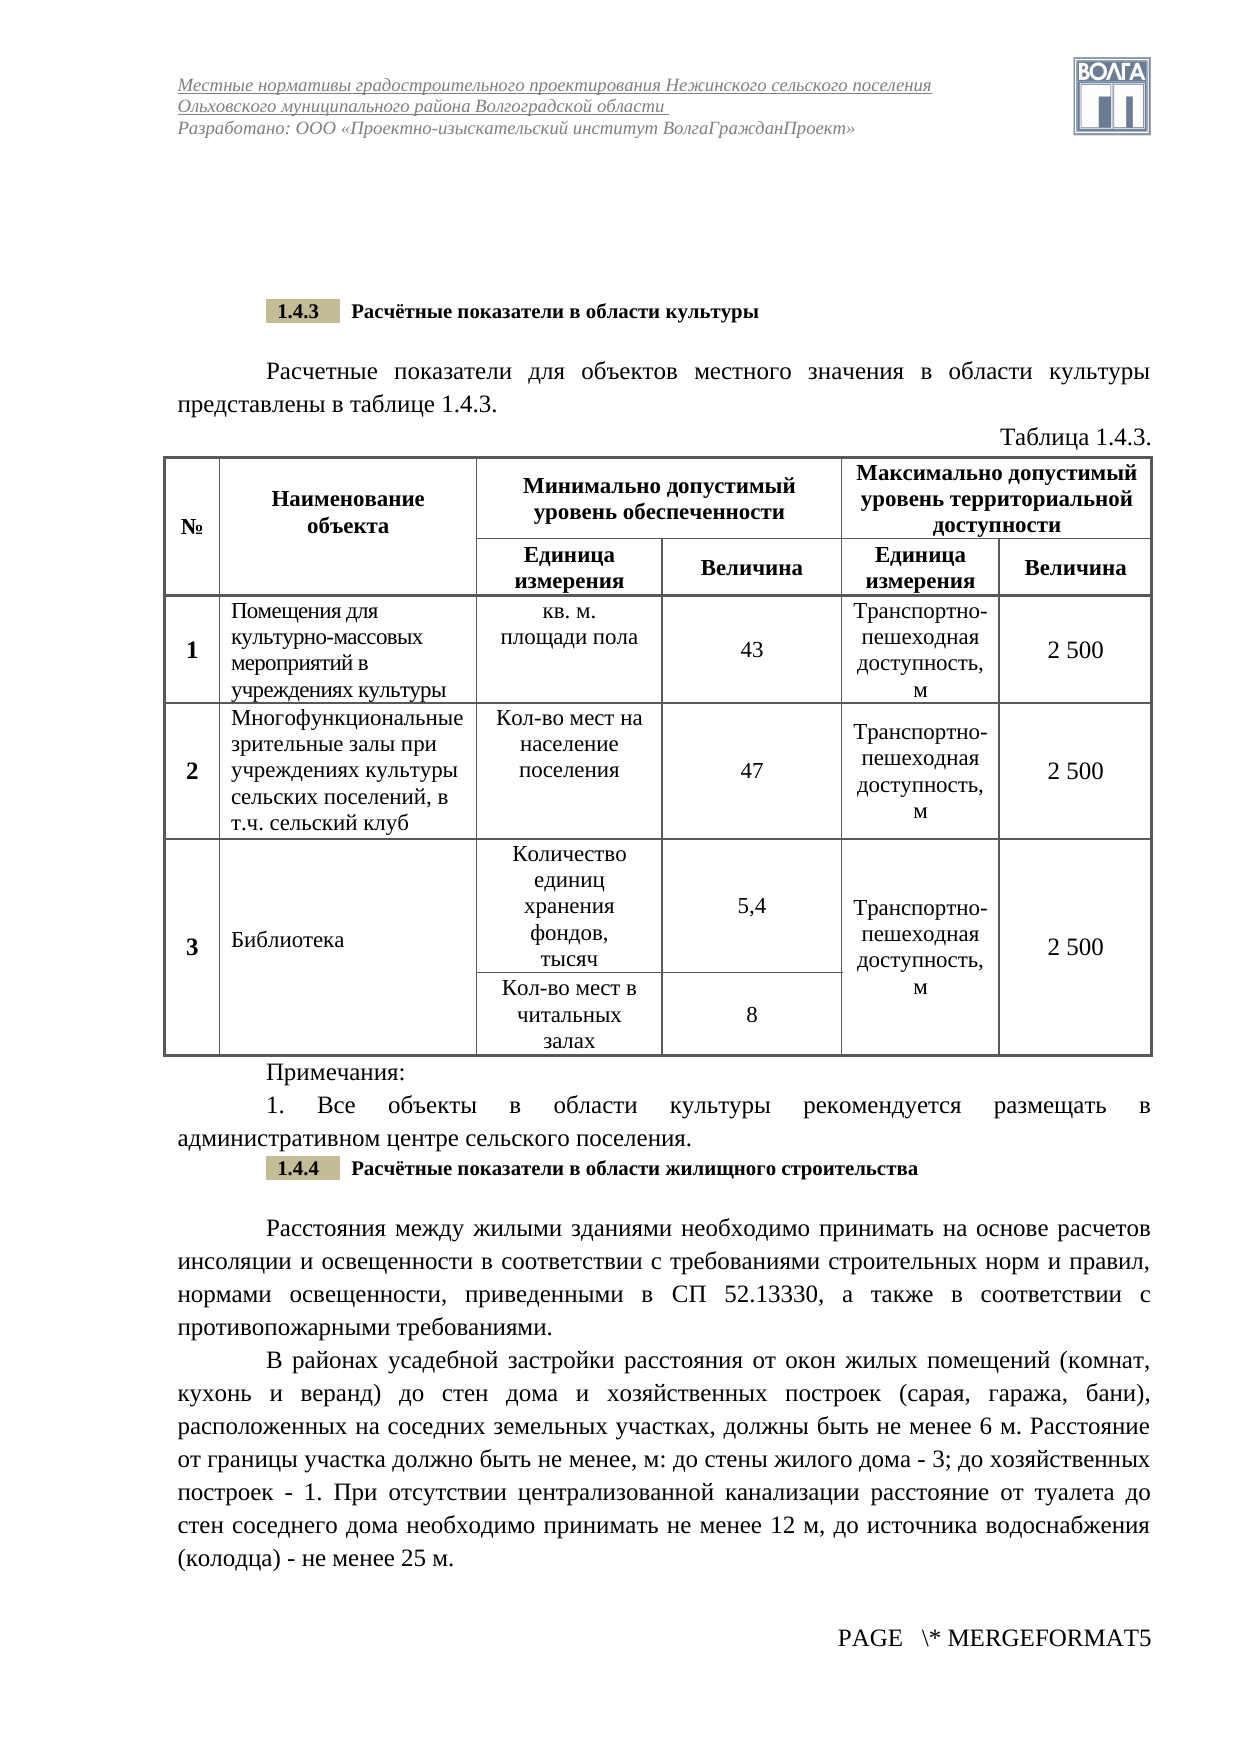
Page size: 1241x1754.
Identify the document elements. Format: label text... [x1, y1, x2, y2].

table_cell Многофункциональные зрительные залы при учреждениях культуры сельских поселений, в т.ч. сельский клуб [220, 704, 476, 838]
table_cell Величина [1000, 539, 1150, 593]
table_cell Кол-во мест на население поселения [477, 704, 661, 838]
text Примечания: [177, 1057, 1152, 1085]
table_header Максимально допустимый уровень территориальной доступности [842, 459, 1150, 538]
table_cell Библиотека [220, 840, 476, 1053]
table_cell 43 [663, 597, 841, 702]
table_cell Транспортно-пешеходная доступность, м [842, 840, 998, 1053]
text 1. Все объекты в области культуры рекомендуется размещать в административном центре сельского поселения. [177, 1090, 1152, 1151]
table_cell Единица измерения [477, 539, 661, 593]
text Таблица 1.4.3. [177, 422, 1152, 451]
table_header Расчётные показатели в области культуры [340, 299, 1152, 323]
table_cell 2 500 [1000, 704, 1150, 838]
table_cell 47 [663, 704, 841, 838]
table_header Наименование объекта [220, 459, 476, 593]
table_cell Единица измерения [842, 539, 998, 593]
table_header № [166, 459, 219, 593]
table_cell 5,4 [663, 840, 841, 971]
table_cell 3 [166, 840, 219, 1053]
table_header Минимально допустимый уровень обеспеченности [477, 459, 841, 538]
table_header 1.4.3 [266, 299, 340, 323]
table_cell Величина [663, 539, 841, 593]
table_header 1.4.4 [266, 1156, 340, 1180]
table_cell 2 500 [1000, 840, 1150, 1053]
table_cell Кол-во мест в читальных залах [477, 973, 661, 1053]
table_cell Транспортно-пешеходная доступность, м [842, 597, 998, 702]
table_cell Помещения для культурно-массовых мероприятий в учреждениях культуры [220, 597, 476, 702]
table_cell 2 500 [1000, 597, 1150, 702]
table_cell Транспортно-пешеходная доступность, м [842, 704, 998, 838]
table_cell Количество единиц хранения фондов, тысяч [477, 840, 661, 971]
table_cell 2 [166, 704, 219, 838]
text Расчетные показатели для объектов местного значения в области культуры представлены в таблице 1.4.3. [177, 356, 1152, 418]
picture [1073, 57, 1155, 141]
text В районах усадебной застройки расстояния от окон жилых помещений (комнат, кухонь и веранд) до стен дома и хозяйственных построек (сарая, гаража, бани), расположенных на соседних земельных участках, должны быть не менее 6 м. Расстояние от границы участка должно быть не менее, м: до стены жилого дома - 3; до хозяйственных построек - 1. При отсутствии централизованной канализации расстояние от туалета до стен соседнего дома необходимо принимать не менее 12 м, до источника водоснабжения (колодца) - не менее 25 м. [177, 1345, 1152, 1572]
table_cell 8 [663, 973, 841, 1053]
table_cell кв. м. площади пола [477, 597, 661, 702]
text Расстояния между жилыми зданиями необходимо принимать на основе расчетов инсоляции и освещенности в соответствии с требованиями строительных норм и правил, нормами освещенности, приведенными в СП 52.13330, а также в соответствии с противопожарными требованиями. [177, 1213, 1152, 1341]
table_cell 1 [166, 597, 219, 702]
table_header Расчётные показатели в области жилищного строительства [340, 1156, 1152, 1180]
